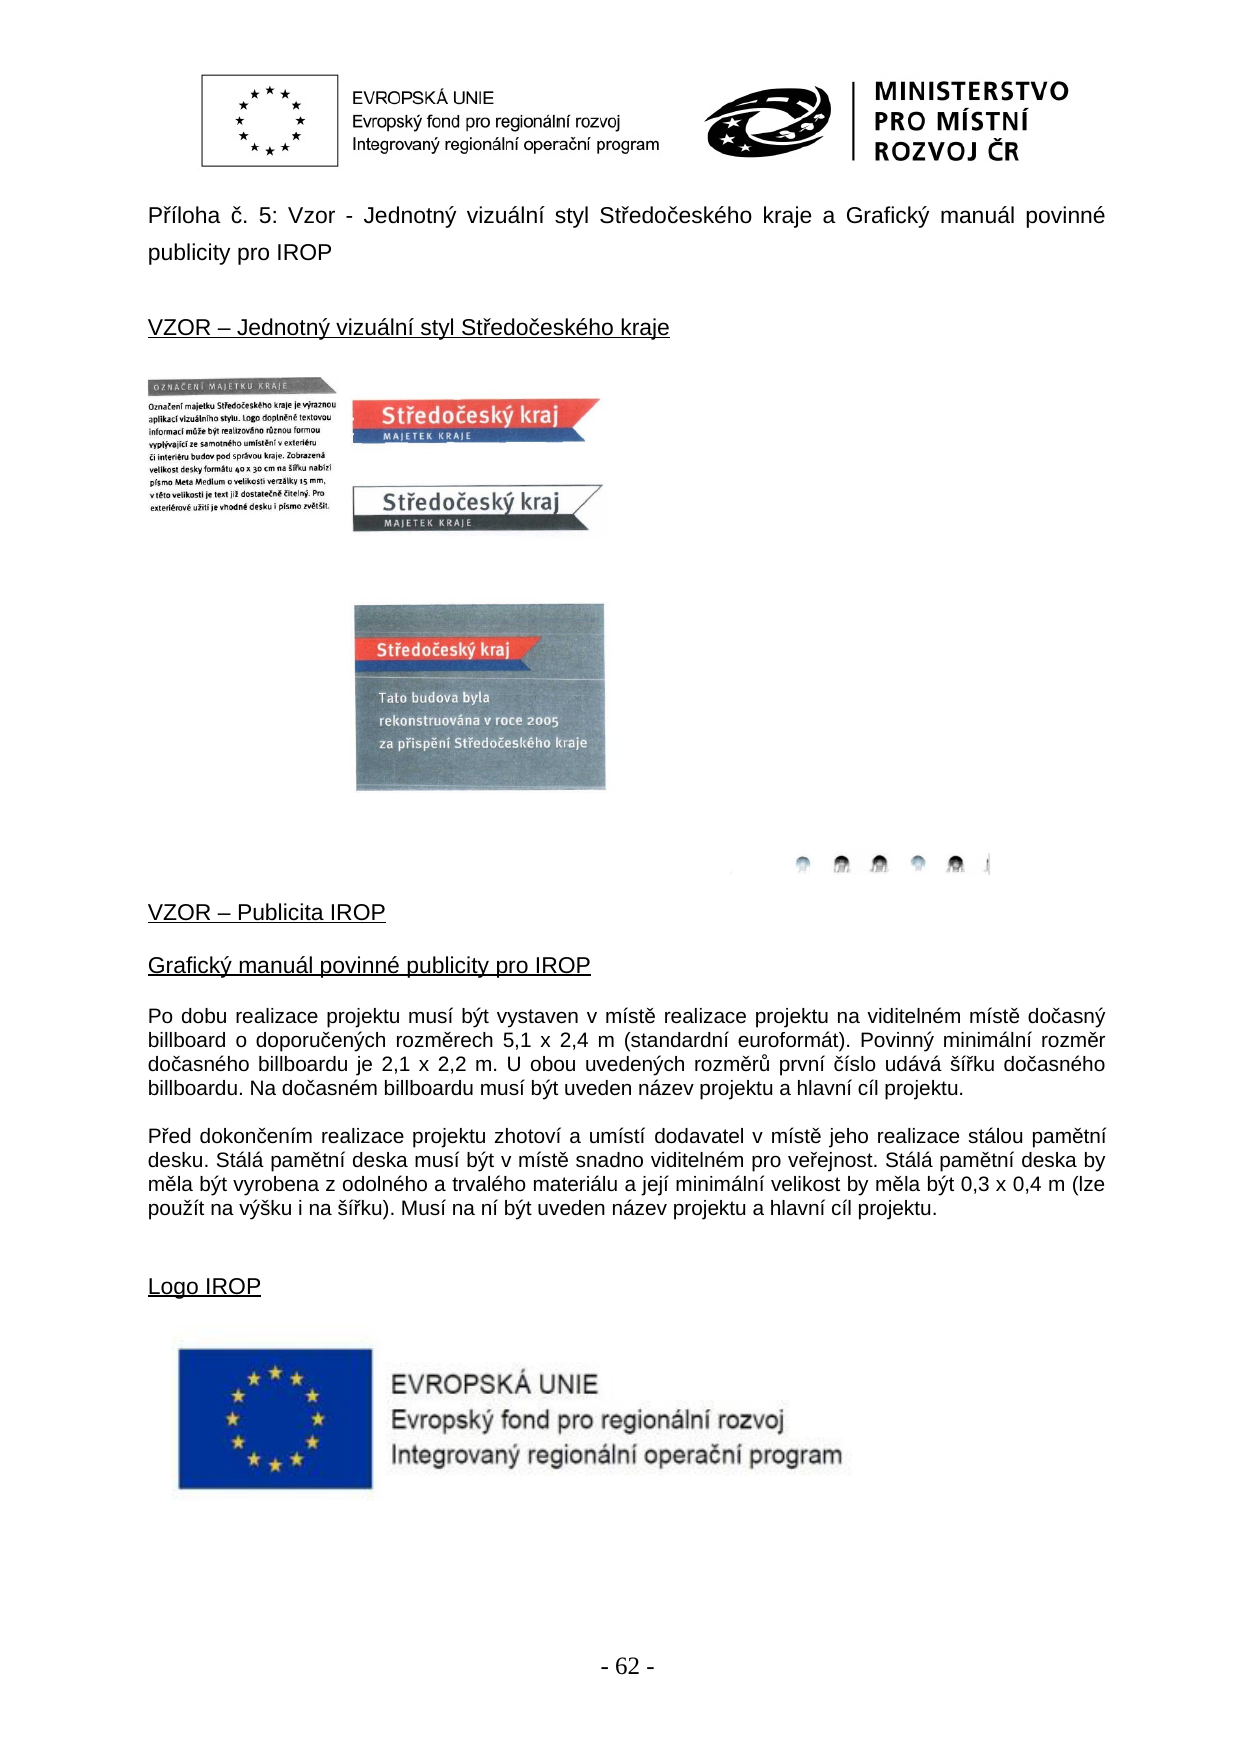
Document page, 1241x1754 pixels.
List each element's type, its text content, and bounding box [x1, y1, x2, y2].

text Po dobu realizace projektu musí být vystaven v místě realizace projektu na viditelném místě dočasný billboard o doporučených rozměrech 5,1 x 2,4 m (standardní euroformát). Povinný minimální rozměr dočasného billboardu je 2,1 x 2,2 m. U obou uvedených rozměrů první číslo udává šířku dočasného billboardu. Na dočasném billboardu musí být uveden název projektu a hlavní cíl projektu. [148, 1004, 1107, 1100]
picture [158, 44, 1097, 191]
text Grafický manuál povinné publicity pro IROP [148, 952, 1107, 978]
text Příloha č. 5: Vzor - Jednotný vizuální styl Středočeského kraje a Grafický manuál povinné publicity pro IROP [148, 190, 1107, 265]
text VZOR – Jednotný vizuální styl Středočeského kraje [148, 303, 1107, 340]
text Před dokončením realizace projektu zhotoví a umístí dodavatel v místě jeho realizace stálou pamětní desku. Stálá pamětní deska musí být v místě snadno viditelném pro veřejnost. Stálá pamětní deska by měla být vyrobena z odolného a trvalého materiálu a její minimální velikost by měla být 0,3 x 0,4 m (lze použít na výšku i na šířku). Musí na ní být uveden název projektu a hlavní cíl projektu. [148, 1124, 1107, 1220]
picture [147, 377, 991, 875]
text Logo IROP [148, 1273, 1107, 1299]
text VZOR – Publicita IROP [148, 899, 1107, 925]
